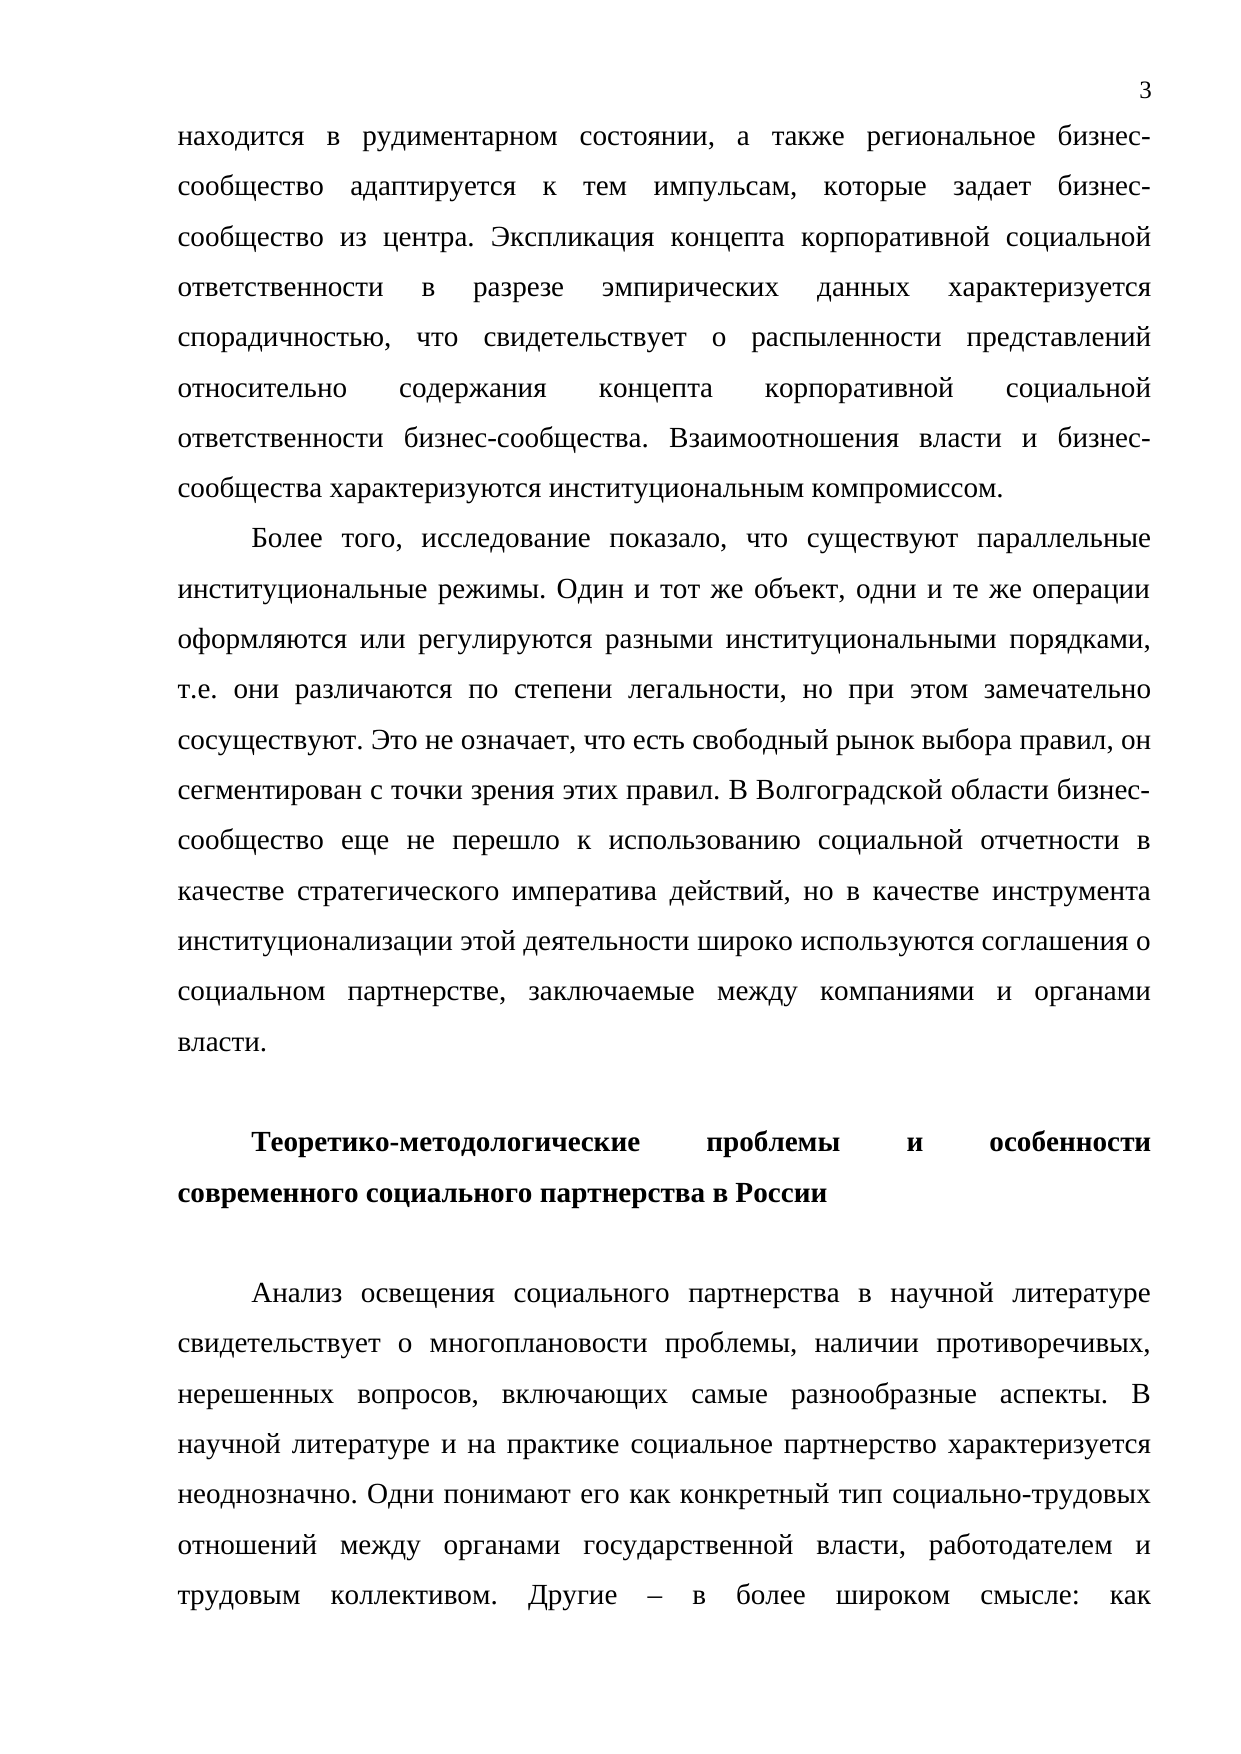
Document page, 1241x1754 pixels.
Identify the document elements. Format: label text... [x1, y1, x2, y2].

text Более того, исследование показало, что существуют параллельные институциональные режимы. Один и тот же объект, одни и те же операции оформляются или регулируются разными институциональными порядками, т.е. они различаются по степени легальности, но при этом замечательно сосуществуют. Это не означает, что есть свободный рынок выбора правил, он сегментирован с точки зрения этих правил. В Волгоградской области бизнес-сообщество еще не перешло к использованию социальной отчетности в качестве стратегического императива действий, но в качестве инструмента институционализации этой деятельности широко используются соглашения о социальном партнерстве, заключаемые между компаниями и органами власти. [177, 521, 1152, 1057]
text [177, 1275, 1152, 1611]
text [177, 118, 1152, 504]
text Теоретико-методологические проблемы и особенности современного социального партнерства в России [177, 1124, 1152, 1208]
